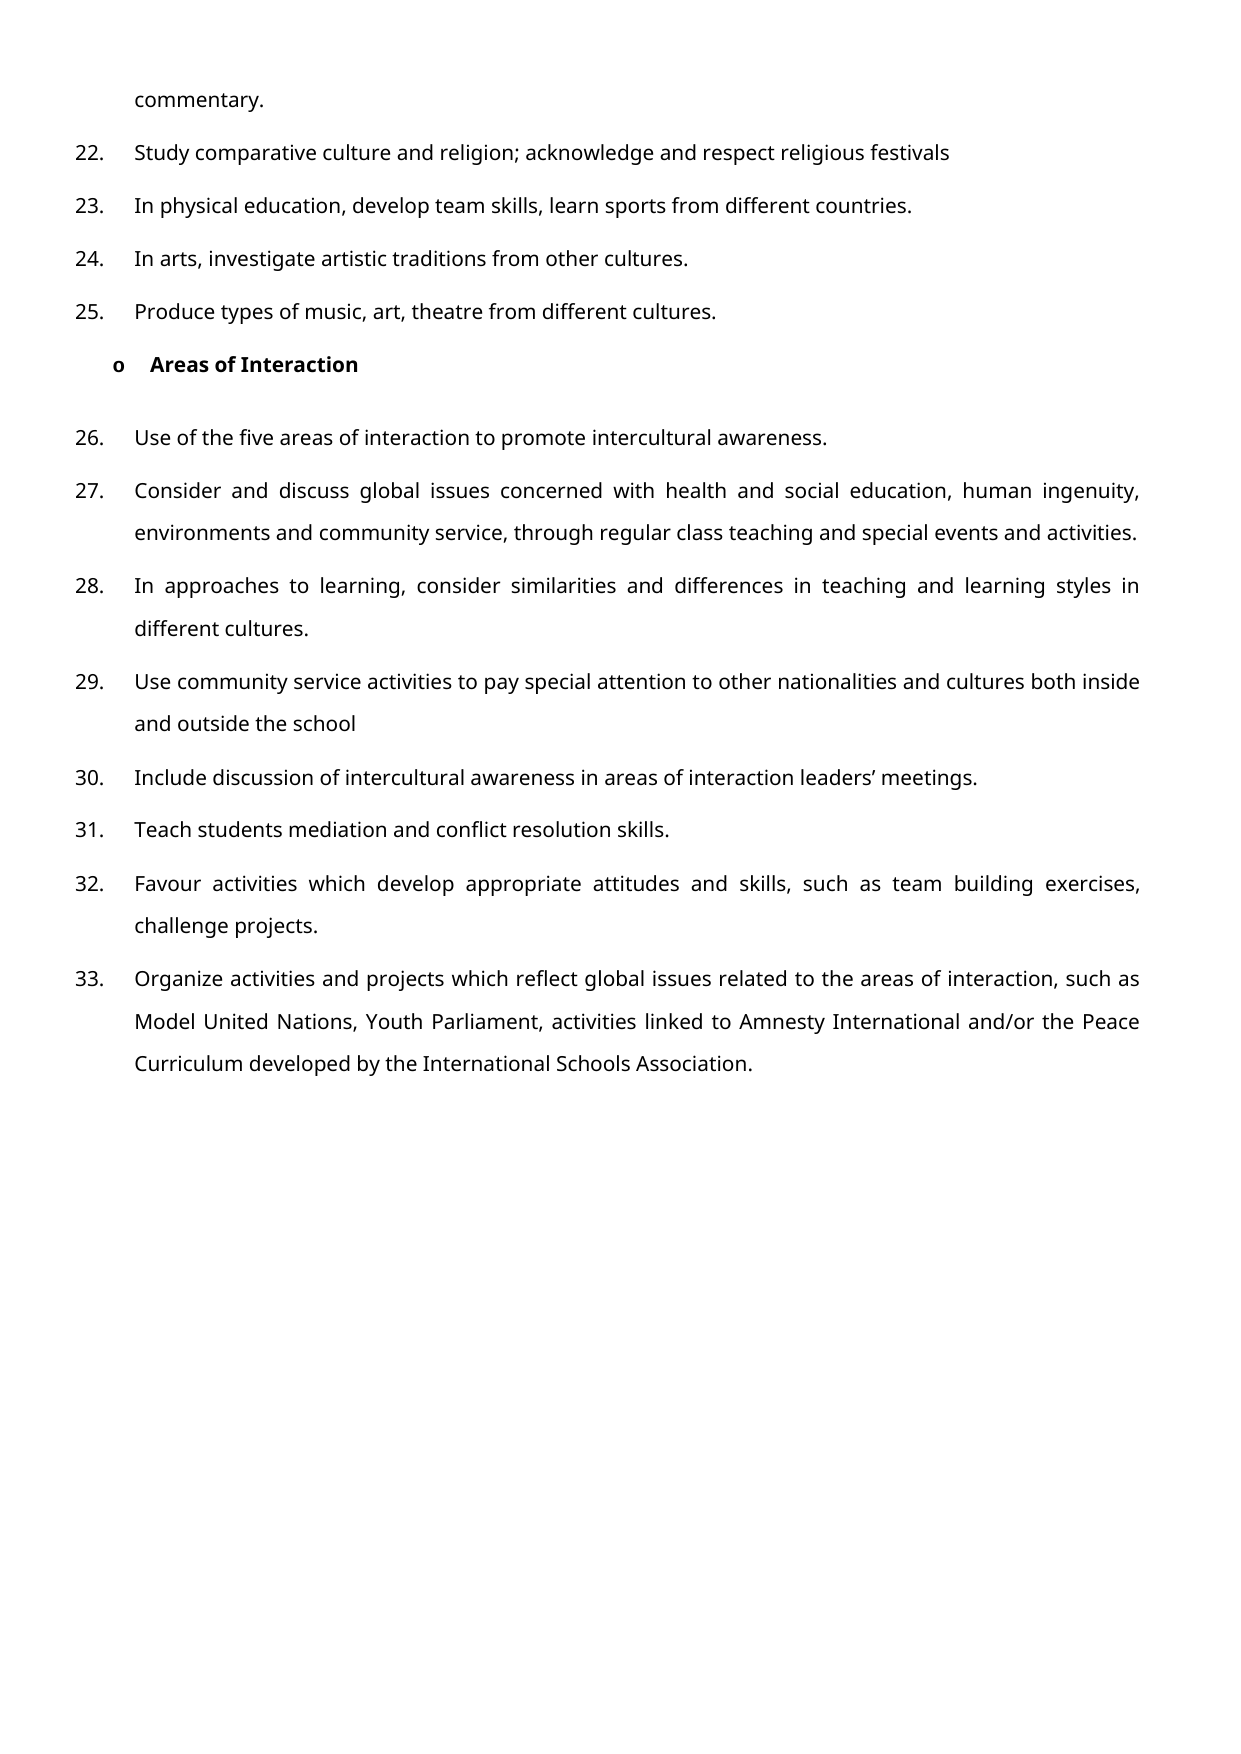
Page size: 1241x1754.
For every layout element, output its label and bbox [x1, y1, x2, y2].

table_cell [64, 75, 1153, 1092]
